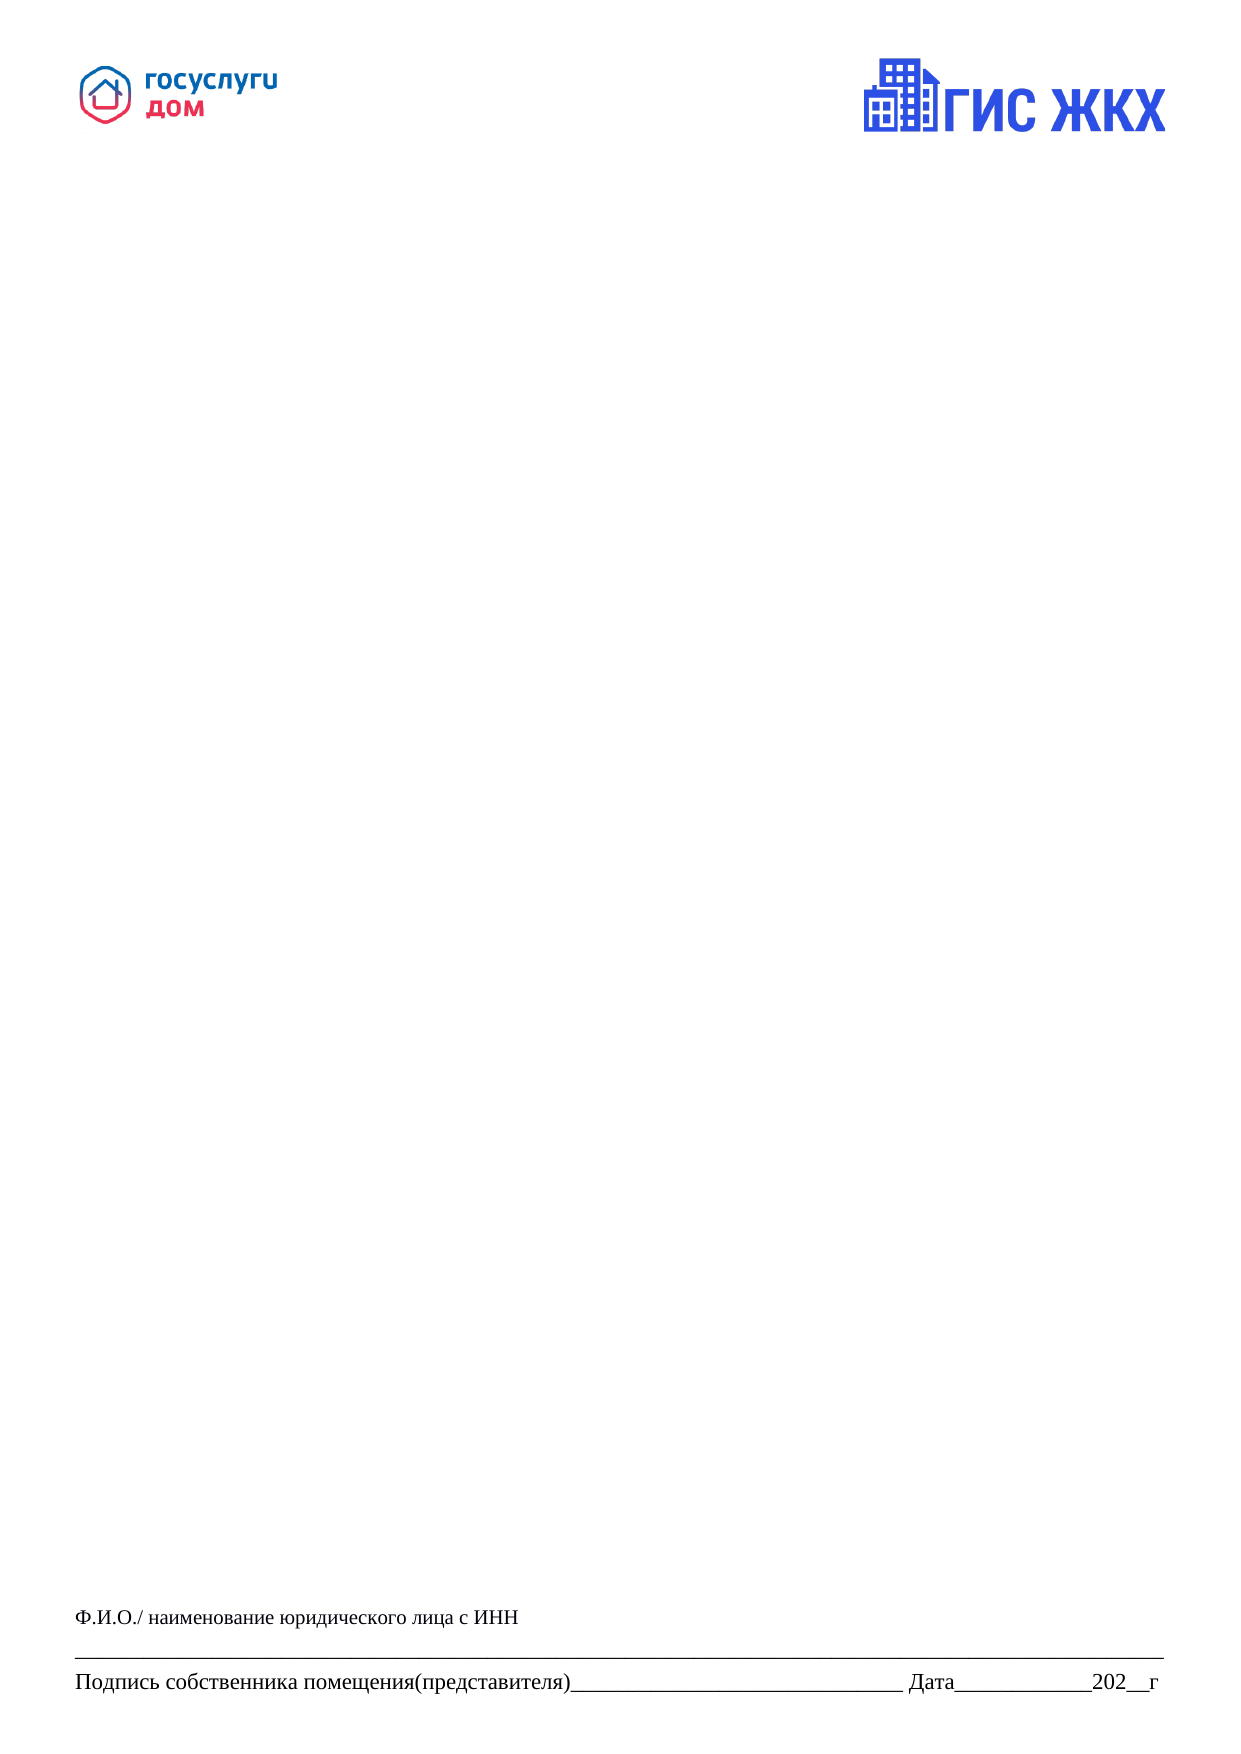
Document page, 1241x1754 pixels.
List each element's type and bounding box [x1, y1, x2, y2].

picture [75, 66, 293, 134]
picture [864, 58, 1166, 134]
